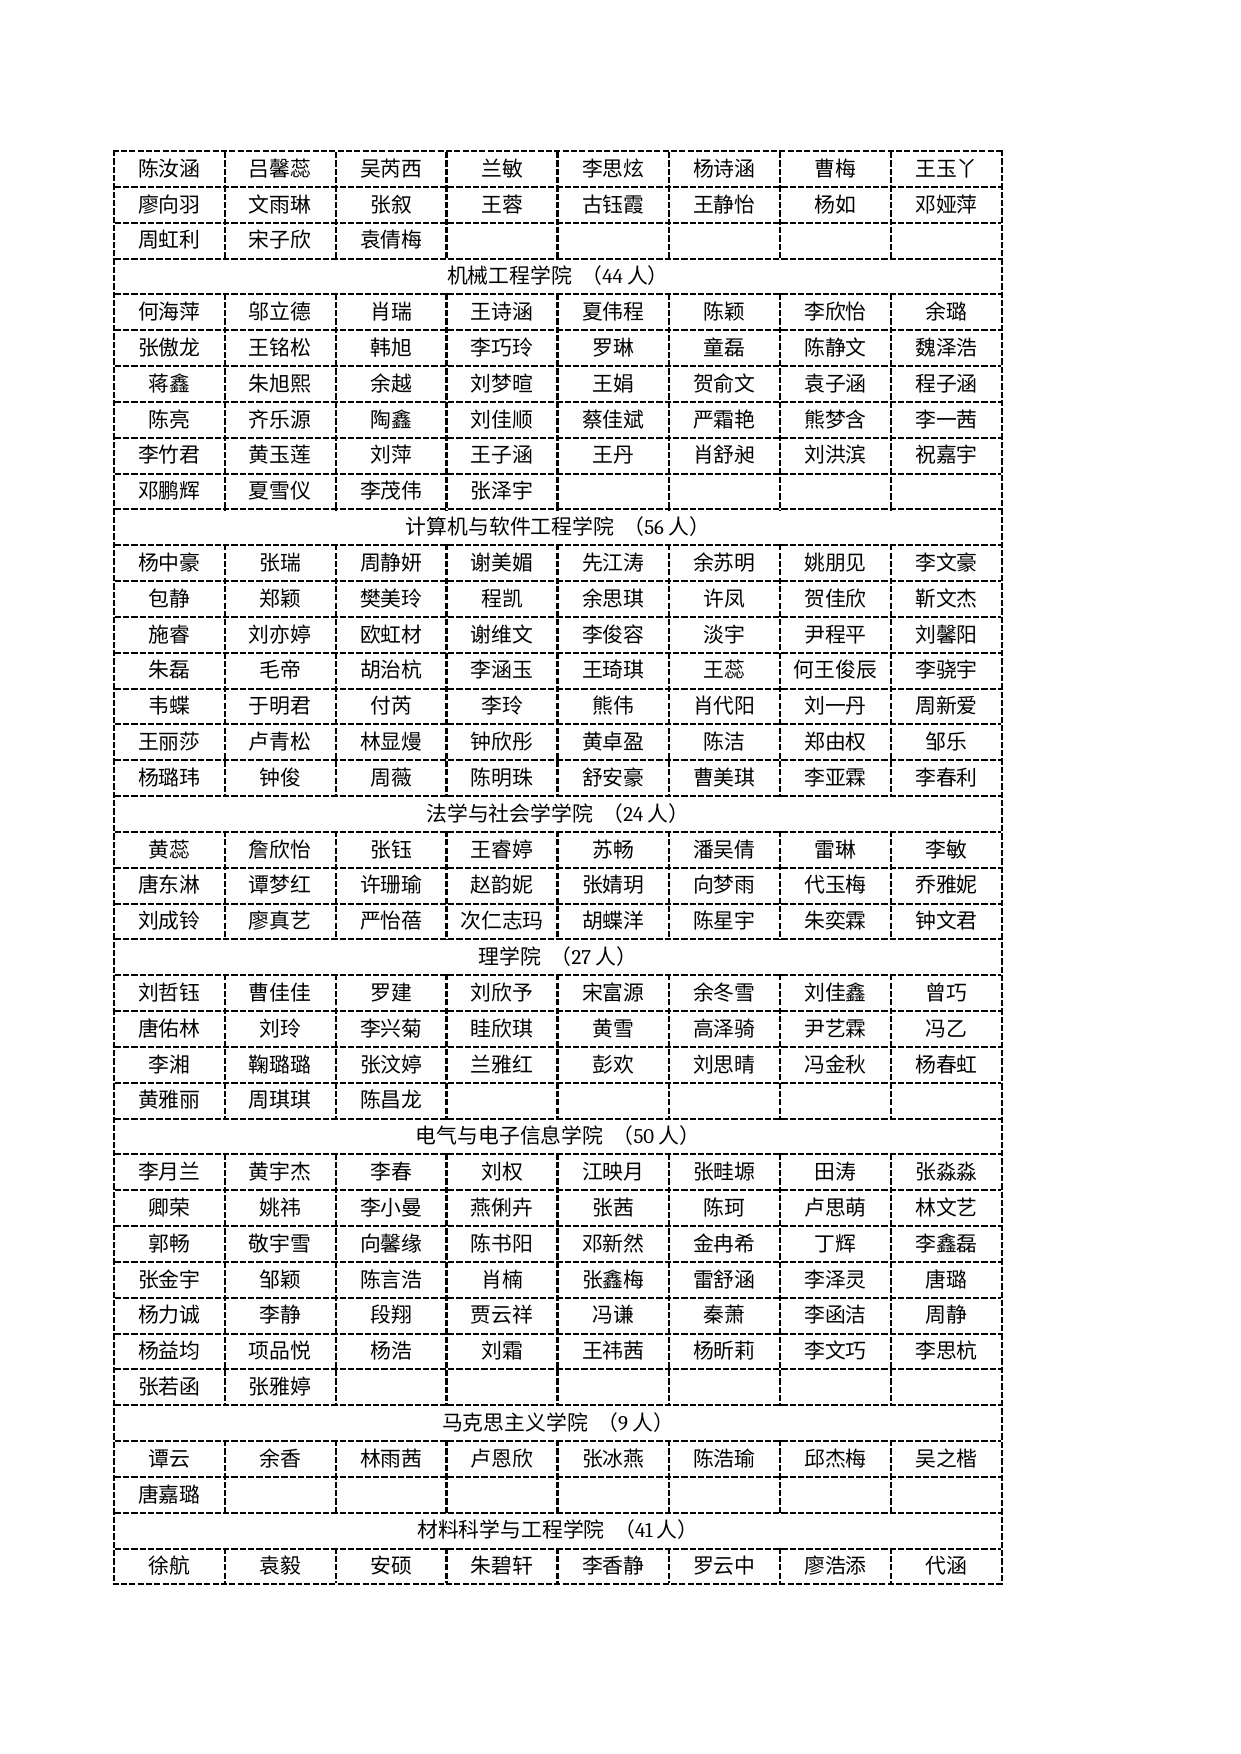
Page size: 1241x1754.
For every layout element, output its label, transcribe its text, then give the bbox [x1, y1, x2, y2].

table_cell 肖代阳 [669, 688, 780, 723]
table_cell 郭畅 [114, 1225, 224, 1261]
table_cell 蒋鑫 [114, 365, 224, 401]
table_cell 胡治杭 [336, 652, 446, 687]
table_cell 李一茜 [891, 401, 1002, 437]
table_cell 毛帝 [225, 652, 336, 687]
table_cell 李思炫 [558, 150, 668, 186]
table_cell 张鑫梅 [558, 1261, 668, 1297]
table_cell [891, 222, 1002, 257]
table_cell 高泽骑 [669, 1010, 780, 1046]
table_cell 韦蝶 [114, 688, 224, 723]
table_cell 周琪琪 [225, 1082, 336, 1117]
table_cell 陈星宇 [669, 903, 780, 938]
table_cell 朱旭熙 [225, 365, 336, 401]
table_cell [336, 1476, 446, 1512]
table_cell 陈亮 [114, 401, 224, 437]
table_cell 林文艺 [891, 1189, 1002, 1225]
table_cell 严霜艳 [669, 401, 780, 437]
table_cell 李思杭 [891, 1333, 1002, 1368]
table_cell 李文巧 [780, 1333, 891, 1368]
table_cell 卿荣 [114, 1189, 224, 1225]
table_cell 王蓉 [446, 186, 557, 222]
table_cell 严怡蓓 [336, 903, 446, 938]
table_cell 刘一丹 [780, 688, 891, 723]
table_cell 何海萍 [114, 293, 224, 329]
table_cell 祝嘉宇 [891, 437, 1002, 472]
table_cell 王玉丫 [891, 150, 1002, 186]
table_cell 金冉希 [669, 1225, 780, 1261]
table_cell 邬立德 [225, 293, 336, 329]
table_cell 陶鑫 [336, 401, 446, 437]
table_cell 贺俞文 [669, 365, 780, 401]
table_cell [669, 1368, 780, 1404]
table_cell 许凤 [669, 580, 780, 616]
table_cell 张婧玥 [558, 867, 668, 902]
table_cell [669, 473, 780, 508]
table_cell 曹佳佳 [225, 974, 336, 1010]
table_cell 刘霜 [446, 1333, 557, 1368]
table_cell 潘吴倩 [669, 831, 780, 867]
table_cell 李香静 [558, 1548, 668, 1583]
table_cell 苏畅 [558, 831, 668, 867]
table_cell 谢维文 [446, 616, 557, 652]
table_cell 吴芮西 [336, 150, 446, 186]
table_cell [558, 473, 668, 508]
table_cell 向梦雨 [669, 867, 780, 902]
table_cell 周新爱 [891, 688, 1002, 723]
table_cell 鞠璐璐 [225, 1046, 336, 1082]
table_cell 何王俊辰 [780, 652, 891, 687]
table_cell 詹欣怡 [225, 831, 336, 867]
table_cell 林显熳 [336, 723, 446, 759]
table_cell 曾巧 [891, 974, 1002, 1010]
table_cell [446, 222, 557, 257]
table_cell 王丽莎 [114, 723, 224, 759]
table_cell 江映月 [558, 1153, 668, 1189]
table_cell 张瑞 [225, 544, 336, 580]
table_cell 余璐 [891, 293, 1002, 329]
table_cell 刘哲钰 [114, 974, 224, 1010]
table_cell 黄蕊 [114, 831, 224, 867]
table_cell 陈静文 [780, 329, 891, 365]
table_cell 罗云中 [669, 1548, 780, 1583]
table_cell 袁毅 [225, 1548, 336, 1583]
table_cell [669, 222, 780, 257]
table_cell 文雨琳 [225, 186, 336, 222]
table_cell 齐乐源 [225, 401, 336, 437]
table_cell 廖向羽 [114, 186, 224, 222]
table_cell 兰雅红 [446, 1046, 557, 1082]
table_cell 王祎茜 [558, 1333, 668, 1368]
table_cell [558, 1476, 668, 1512]
table_cell 邱杰梅 [780, 1440, 891, 1476]
table_cell 段翔 [336, 1297, 446, 1332]
table_cell 项品悦 [225, 1333, 336, 1368]
table_cell [780, 473, 891, 508]
table_cell 陈浩瑜 [669, 1440, 780, 1476]
table_cell 理学院 （27人） [114, 938, 1002, 974]
table_cell 卢思萌 [780, 1189, 891, 1225]
table_cell 贾云祥 [446, 1297, 557, 1332]
table_cell 邹颖 [225, 1261, 336, 1297]
table_cell 陈昌龙 [336, 1082, 446, 1117]
table_cell 王子涵 [446, 437, 557, 472]
table_cell 冯金秋 [780, 1046, 891, 1082]
table_cell 张淼淼 [891, 1153, 1002, 1189]
table_cell [558, 1082, 668, 1117]
table_cell 杨中豪 [114, 544, 224, 580]
table_cell 张钰 [336, 831, 446, 867]
table_cell 于明君 [225, 688, 336, 723]
table_cell [891, 1368, 1002, 1404]
table_cell 刘亦婷 [225, 616, 336, 652]
table_cell 机械工程学院 （44人） [114, 258, 1002, 293]
table_cell 张泽宇 [446, 473, 557, 508]
table_cell 黄卓盈 [558, 723, 668, 759]
table_cell 张茜 [558, 1189, 668, 1225]
table_cell 李月兰 [114, 1153, 224, 1189]
table_cell 夏伟程 [558, 293, 668, 329]
table_cell 施睿 [114, 616, 224, 652]
table_cell 李敏 [891, 831, 1002, 867]
table_cell [780, 1082, 891, 1117]
table_cell 雷琳 [780, 831, 891, 867]
table_cell 王琦琪 [558, 652, 668, 687]
table_cell 廖真艺 [225, 903, 336, 938]
table_cell 杨如 [780, 186, 891, 222]
table_cell 刘萍 [336, 437, 446, 472]
table_cell 黄雅丽 [114, 1082, 224, 1117]
table_cell 邓鹏辉 [114, 473, 224, 508]
table_cell 刘梦暄 [446, 365, 557, 401]
table_cell 廖浩添 [780, 1548, 891, 1583]
table_cell 夏雪仪 [225, 473, 336, 508]
table_cell 胡蝶洋 [558, 903, 668, 938]
table_cell 余越 [336, 365, 446, 401]
table_cell 张傲龙 [114, 329, 224, 365]
table_cell 陈珂 [669, 1189, 780, 1225]
table_cell 尹艺霖 [780, 1010, 891, 1046]
table_cell 李茂伟 [336, 473, 446, 508]
table_cell 王静怡 [669, 186, 780, 222]
table_cell 刘洪滨 [780, 437, 891, 472]
table_cell 卢青松 [225, 723, 336, 759]
table_cell 周静妍 [336, 544, 446, 580]
table_cell 余香 [225, 1440, 336, 1476]
table_cell [780, 222, 891, 257]
table_cell [891, 473, 1002, 508]
table_cell 冯谦 [558, 1297, 668, 1332]
table_cell 王铭松 [225, 329, 336, 365]
table_cell 向馨缘 [336, 1225, 446, 1261]
table_cell 唐璐 [891, 1261, 1002, 1297]
table_cell 罗建 [336, 974, 446, 1010]
table_cell 丁辉 [780, 1225, 891, 1261]
table_cell 李涵玉 [446, 652, 557, 687]
table_cell 眭欣琪 [446, 1010, 557, 1046]
table_cell 刘玲 [225, 1010, 336, 1046]
table_cell 杨浩 [336, 1333, 446, 1368]
table_cell 安硕 [336, 1548, 446, 1583]
table_cell [558, 222, 668, 257]
table_cell 袁子涵 [780, 365, 891, 401]
table_cell 钟文君 [891, 903, 1002, 938]
table_cell [780, 1476, 891, 1512]
table_cell 魏泽浩 [891, 329, 1002, 365]
table_cell 李欣怡 [780, 293, 891, 329]
table_cell 李泽灵 [780, 1261, 891, 1297]
table_cell 熊梦含 [780, 401, 891, 437]
table_cell 杨璐玮 [114, 759, 224, 795]
table_cell 张汶婷 [336, 1046, 446, 1082]
table_cell 张冰燕 [558, 1440, 668, 1476]
table_cell 曹美琪 [669, 759, 780, 795]
table_cell 舒安豪 [558, 759, 668, 795]
table_cell 杨诗涵 [669, 150, 780, 186]
table_cell 邹乐 [891, 723, 1002, 759]
table_cell 钟欣彤 [446, 723, 557, 759]
table_cell 李静 [225, 1297, 336, 1332]
table_cell [891, 1476, 1002, 1512]
table_cell 王睿婷 [446, 831, 557, 867]
table_cell 周静 [891, 1297, 1002, 1332]
table_cell 郑由权 [780, 723, 891, 759]
table_cell 黄雪 [558, 1010, 668, 1046]
table_cell 法学与社会学学院 （24人） [114, 795, 1002, 831]
table_cell [446, 1082, 557, 1117]
table_cell 李鑫磊 [891, 1225, 1002, 1261]
table_cell [225, 1476, 336, 1512]
table_cell 杨力诚 [114, 1297, 224, 1332]
table_cell 李巧玲 [446, 329, 557, 365]
table_cell 李函洁 [780, 1297, 891, 1332]
table_cell 郑颖 [225, 580, 336, 616]
table_cell 曹梅 [780, 150, 891, 186]
table_cell 张雅婷 [225, 1368, 336, 1404]
table_cell [669, 1082, 780, 1117]
table_cell 李竹君 [114, 437, 224, 472]
table_cell 雷舒涵 [669, 1261, 780, 1297]
table_cell 李春 [336, 1153, 446, 1189]
table_cell 余思琪 [558, 580, 668, 616]
table_cell 余冬雪 [669, 974, 780, 1010]
table_cell 李玲 [446, 688, 557, 723]
table_cell 姚朋见 [780, 544, 891, 580]
table_cell 陈明珠 [446, 759, 557, 795]
table_cell 童磊 [669, 329, 780, 365]
table_cell 贺佳欣 [780, 580, 891, 616]
table_cell 马克思主义学院 （9人） [114, 1404, 1002, 1440]
table_cell 宋子欣 [225, 222, 336, 257]
table_cell 李俊容 [558, 616, 668, 652]
table_cell 李文豪 [891, 544, 1002, 580]
table_cell 代玉梅 [780, 867, 891, 902]
table_cell 周薇 [336, 759, 446, 795]
table_cell [336, 1368, 446, 1404]
table_cell 代涵 [891, 1548, 1002, 1583]
table_cell 张叙 [336, 186, 446, 222]
table_cell 刘佳鑫 [780, 974, 891, 1010]
table_cell 古钰霞 [558, 186, 668, 222]
table_cell 赵韵妮 [446, 867, 557, 902]
table_cell 肖瑞 [336, 293, 446, 329]
table_cell 李兴菊 [336, 1010, 446, 1046]
table_cell 王蕊 [669, 652, 780, 687]
table_cell 陈洁 [669, 723, 780, 759]
table_cell 李亚霖 [780, 759, 891, 795]
table_cell 肖舒昶 [669, 437, 780, 472]
table_cell 刘权 [446, 1153, 557, 1189]
table_cell 姚祎 [225, 1189, 336, 1225]
table_cell 黄玉莲 [225, 437, 336, 472]
table_cell 张金宇 [114, 1261, 224, 1297]
table_cell [780, 1368, 891, 1404]
table_cell 李春利 [891, 759, 1002, 795]
table_cell 敬宇雪 [225, 1225, 336, 1261]
table_cell 谭梦红 [225, 867, 336, 902]
table_cell 宋富源 [558, 974, 668, 1010]
table_cell 吴之楷 [891, 1440, 1002, 1476]
table_cell 程凯 [446, 580, 557, 616]
table_cell 乔雅妮 [891, 867, 1002, 902]
table_cell 陈书阳 [446, 1225, 557, 1261]
table_cell 张若函 [114, 1368, 224, 1404]
table_cell 尹程平 [780, 616, 891, 652]
table_cell 次仁志玛 [446, 903, 557, 938]
table_cell 谢美媚 [446, 544, 557, 580]
table_cell [891, 1082, 1002, 1117]
table_cell 余苏明 [669, 544, 780, 580]
table_cell 朱碧轩 [446, 1548, 557, 1583]
table_cell 周虹利 [114, 222, 224, 257]
table_cell 王丹 [558, 437, 668, 472]
table_cell 刘成铃 [114, 903, 224, 938]
table_cell 张畦塬 [669, 1153, 780, 1189]
table_cell 秦萧 [669, 1297, 780, 1332]
table_cell 付芮 [336, 688, 446, 723]
table_cell 先江涛 [558, 544, 668, 580]
table_cell 程子涵 [891, 365, 1002, 401]
table_cell 罗琳 [558, 329, 668, 365]
table_cell 杨春虹 [891, 1046, 1002, 1082]
table_cell 陈汝涵 [114, 150, 224, 186]
table_cell 唐佑林 [114, 1010, 224, 1046]
table_cell 兰敏 [446, 150, 557, 186]
table_cell 刘佳顺 [446, 401, 557, 437]
table_cell 李湘 [114, 1046, 224, 1082]
table_cell 吕馨蕊 [225, 150, 336, 186]
table_cell 黄宇杰 [225, 1153, 336, 1189]
table_cell 韩旭 [336, 329, 446, 365]
table_cell 肖楠 [446, 1261, 557, 1297]
table_cell 许珊瑜 [336, 867, 446, 902]
table_cell 林雨茜 [336, 1440, 446, 1476]
table_cell 樊美玲 [336, 580, 446, 616]
table_cell 刘馨阳 [891, 616, 1002, 652]
table_cell 杨昕莉 [669, 1333, 780, 1368]
table_cell 包静 [114, 580, 224, 616]
table_cell 刘思晴 [669, 1046, 780, 1082]
table_cell 卢恩欣 [446, 1440, 557, 1476]
table_cell 谭云 [114, 1440, 224, 1476]
table_cell 王诗涵 [446, 293, 557, 329]
table_cell 刘欣予 [446, 974, 557, 1010]
table_cell 蔡佳斌 [558, 401, 668, 437]
table_cell 唐嘉璐 [114, 1476, 224, 1512]
table_cell [446, 1368, 557, 1404]
table_cell 电气与电子信息学院 （50人） [114, 1118, 1002, 1153]
table_cell 唐东淋 [114, 867, 224, 902]
table_cell 钟俊 [225, 759, 336, 795]
table_cell 邓娅萍 [891, 186, 1002, 222]
table_cell 徐航 [114, 1548, 224, 1583]
table_cell 冯乙 [891, 1010, 1002, 1046]
table_cell 计算机与软件工程学院 （56人） [114, 508, 1002, 544]
table_cell 靳文杰 [891, 580, 1002, 616]
table_cell 李小曼 [336, 1189, 446, 1225]
table_cell 邓新然 [558, 1225, 668, 1261]
table_cell [558, 1368, 668, 1404]
table_cell 材料科学与工程学院 （41人） [114, 1512, 1002, 1547]
table_cell 朱奕霖 [780, 903, 891, 938]
table_cell 王娟 [558, 365, 668, 401]
table_cell 欧虹材 [336, 616, 446, 652]
table_cell 田涛 [780, 1153, 891, 1189]
table_cell 彭欢 [558, 1046, 668, 1082]
table_cell 陈颖 [669, 293, 780, 329]
table_cell 李骁宇 [891, 652, 1002, 687]
table_cell [669, 1476, 780, 1512]
table_cell 燕俐卉 [446, 1189, 557, 1225]
table_cell [446, 1476, 557, 1512]
table_cell 朱磊 [114, 652, 224, 687]
table_cell 杨益均 [114, 1333, 224, 1368]
table_cell 陈言浩 [336, 1261, 446, 1297]
table_cell 熊伟 [558, 688, 668, 723]
table_cell 袁倩梅 [336, 222, 446, 257]
table_cell 淡宇 [669, 616, 780, 652]
